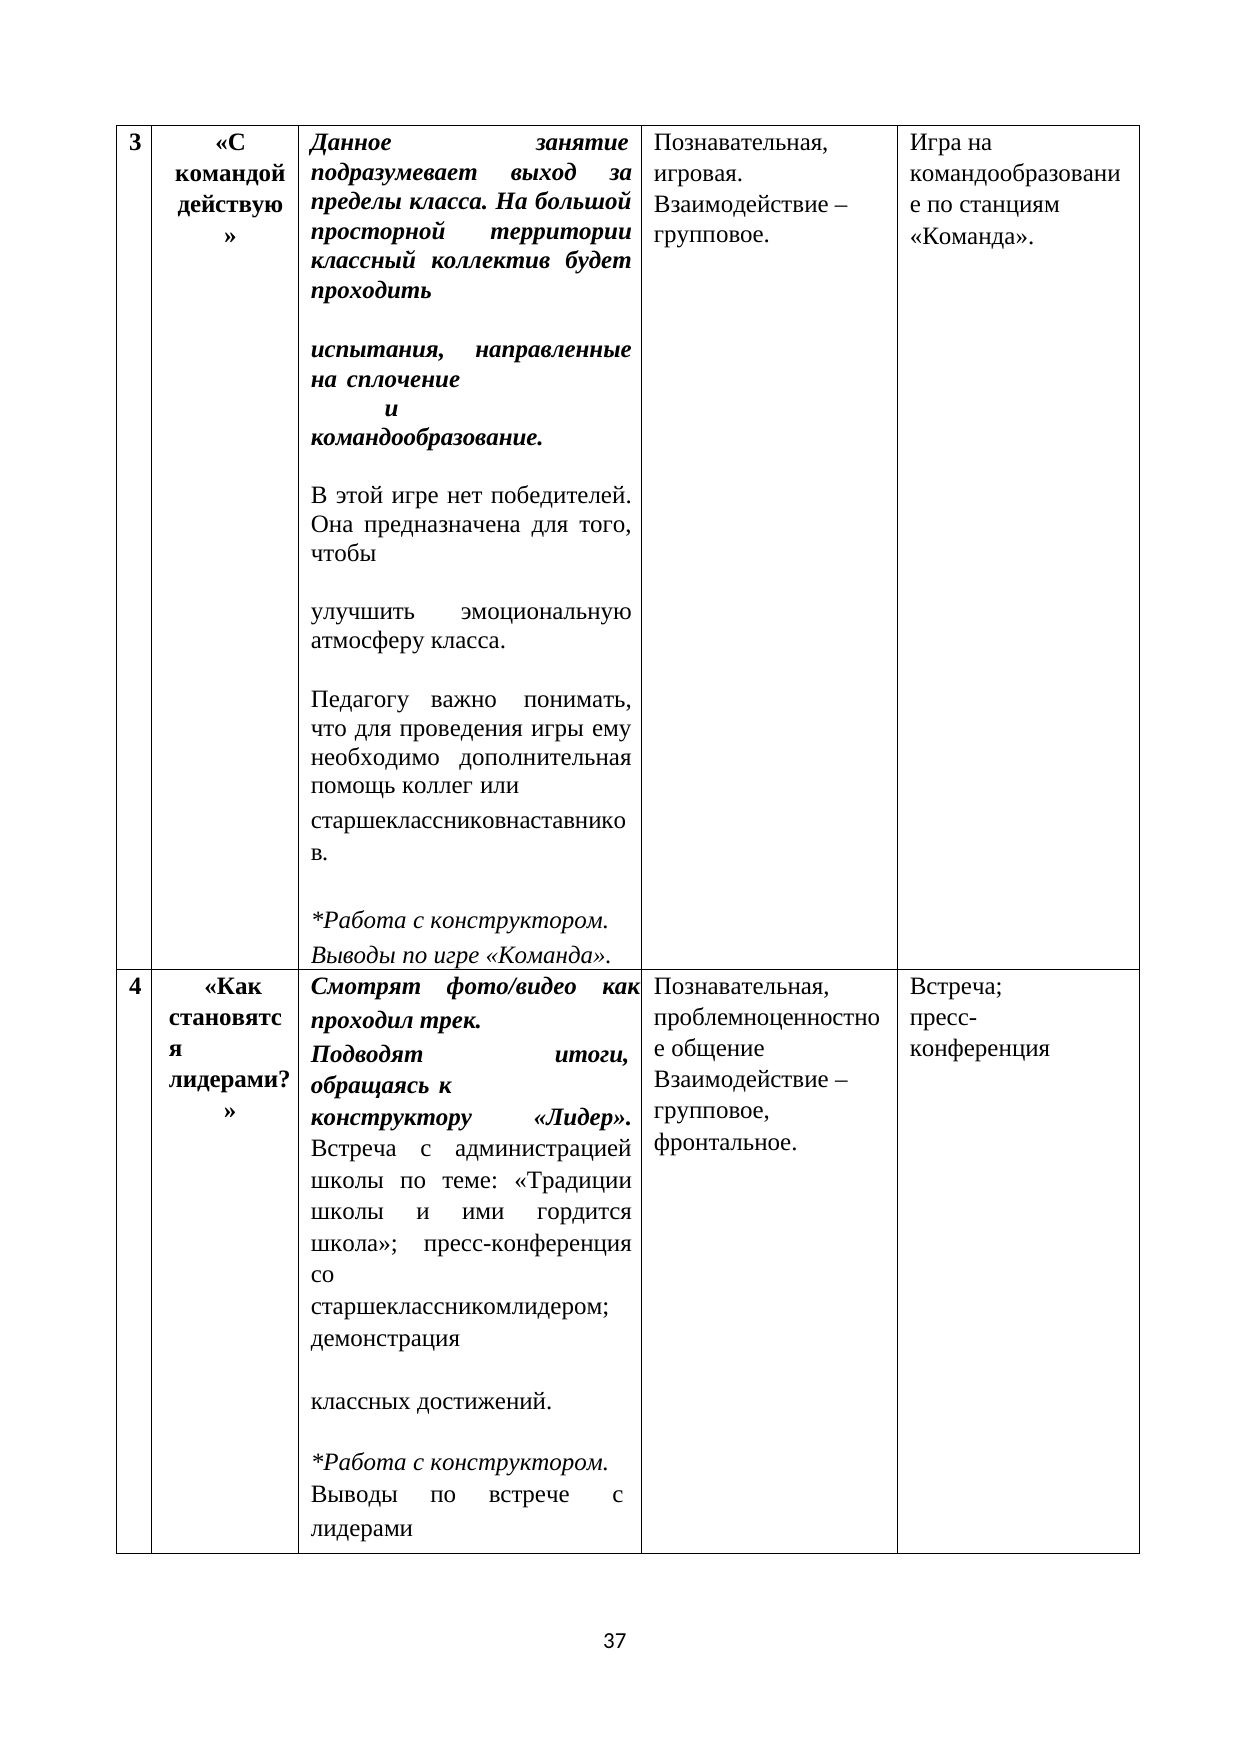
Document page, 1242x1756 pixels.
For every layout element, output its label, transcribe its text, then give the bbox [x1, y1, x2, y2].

table_header 3 [117, 126, 151, 969]
table_header «С командой действую» [152, 126, 298, 969]
table_header Познавательная, игровая. Взаимодействие – групповое. [642, 126, 897, 969]
table_cell 4 [117, 970, 151, 1552]
table_header Игра на командообразовани е по станциям «Команда». [898, 126, 1139, 969]
table_header Данное занятие подразумевает выход за пределы класса. На большой просторной территории классный коллектив будет проходить испытания, направленные на сплочение и командообразование. В этой игре нет победителей. Она предназначена для того, чтобы улучшить эмоциональную атмосферу класса. Педагогу важно понимать, что для проведения игры ему необходимо дополнительная помощь коллег или старшеклассниковнаставнико в. *Работа с конструктором. Выводы по игре «Команда». [299, 126, 641, 969]
table_cell Встреча; пресс- конференция [898, 970, 1139, 1552]
table_cell «Как становятся лидерами? » [152, 970, 298, 1552]
table_cell Познавательная, проблемноценностно е общение Взаимодействие – групповое, фронтальное. [642, 970, 897, 1552]
table_cell Смотрят фото/видео как проходил трек. Подводят итоги, обращаясь к конструктору «Лидер». Встреча с администрацией школы по теме: «Традиции школы и ими гордится школа»; пресс-конференция со старшеклассникомлидером; демонстрация классных достижений. *Работа с конструктором. Выводы по встрече с лидерами [299, 970, 641, 1552]
